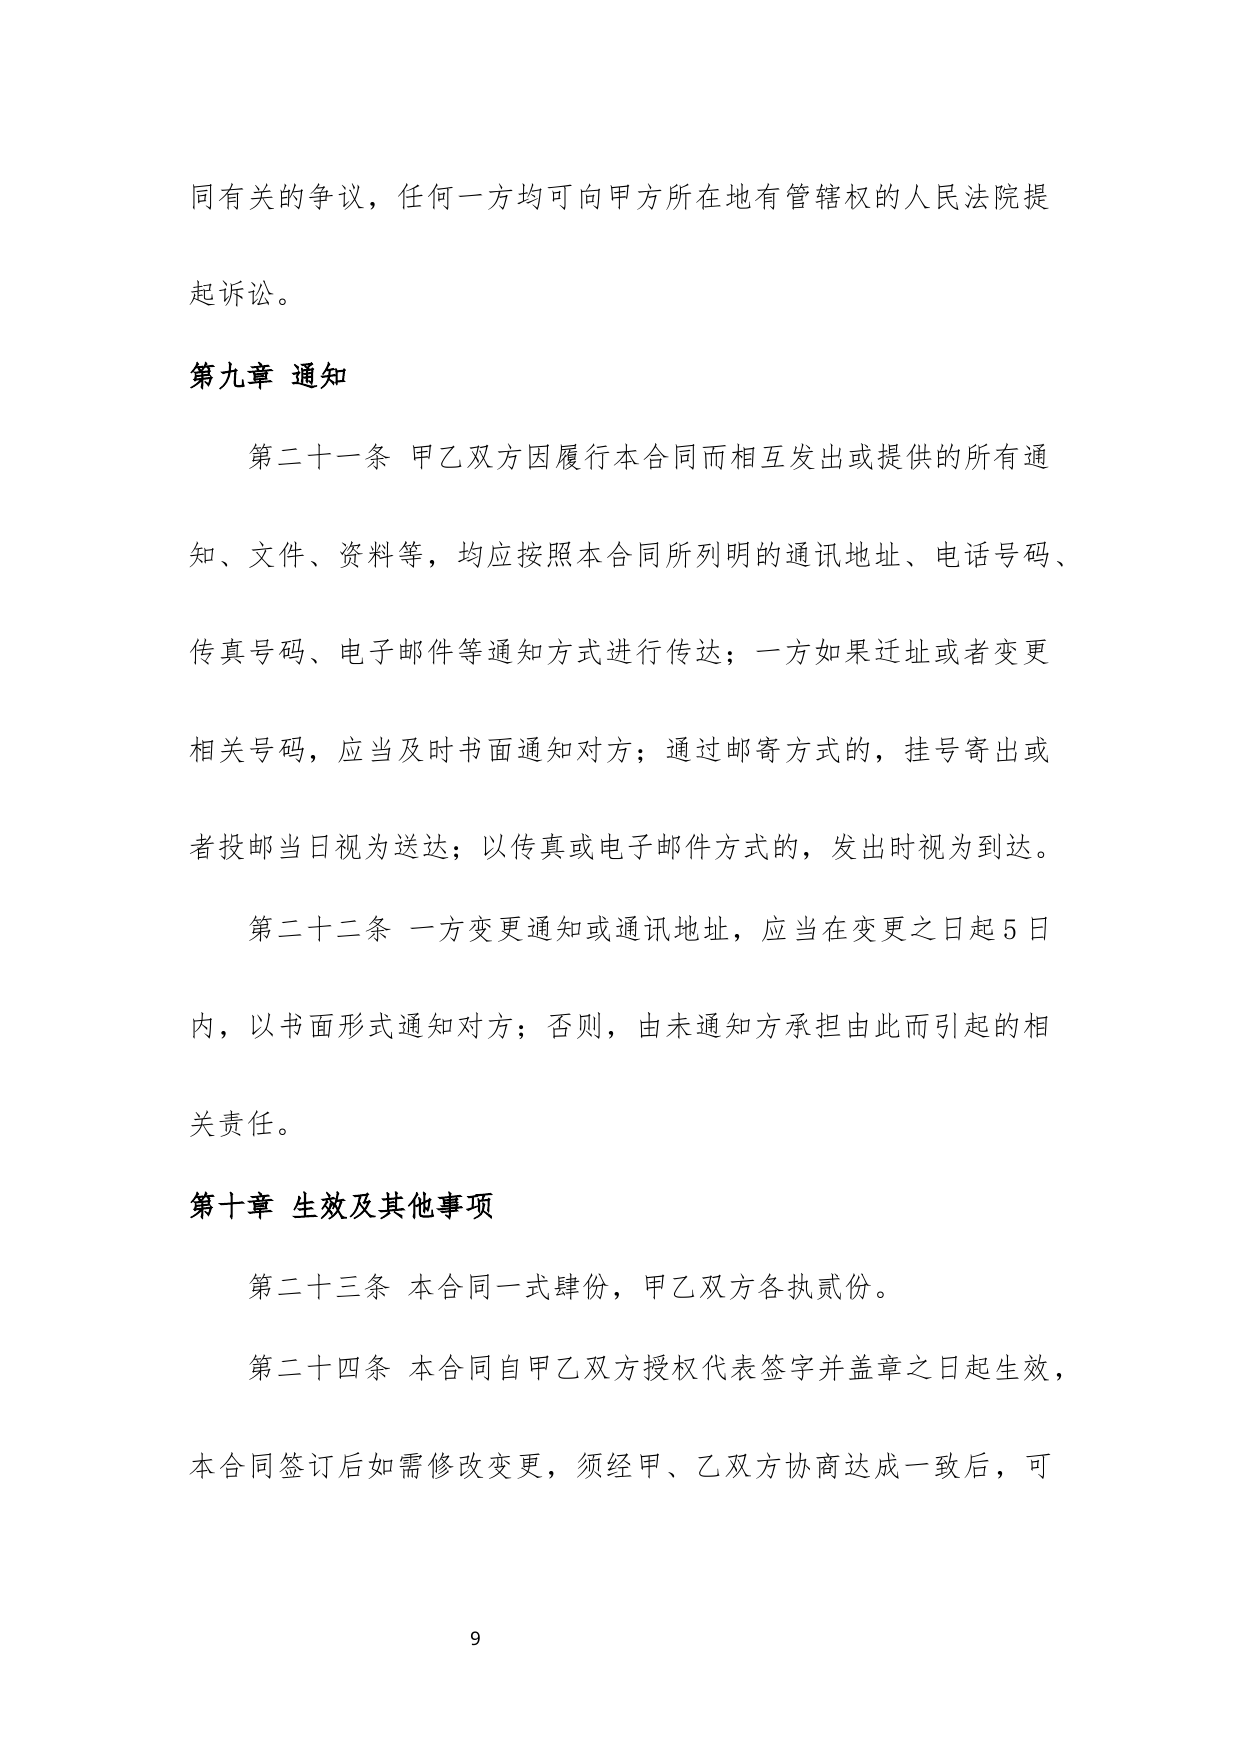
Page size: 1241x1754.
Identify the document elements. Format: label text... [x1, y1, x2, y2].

text 第九章 通知 [187, 341, 1053, 406]
text 第二十一条 甲乙双方因履行本合同而相互发出或提供的所有通知、文件、资料等，均应按照本合同所列明的通讯地址、电话号码、传真号码、电子邮件等通知方式进行传达；一方如果迁址或者变更相关号码，应当及时书面通知对方；通过邮寄方式的，挂号寄出或者投邮当日视为送达；以传真或电子邮件方式的，发出时视为到达。 [187, 423, 1053, 878]
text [187, 1334, 1053, 1496]
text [187, 162, 1053, 324]
text 第十章 生效及其他事项 [187, 1171, 1053, 1236]
text 第二十三条 本合同一式肆份，甲乙双方各执贰份。 [187, 1252, 1053, 1317]
text 第二十二条 一方变更通知或通讯地址，应当在变更之日起5日内，以书面形式通知对方；否则，由未通知方承担由此而引起的相关责任。 [187, 894, 1053, 1154]
